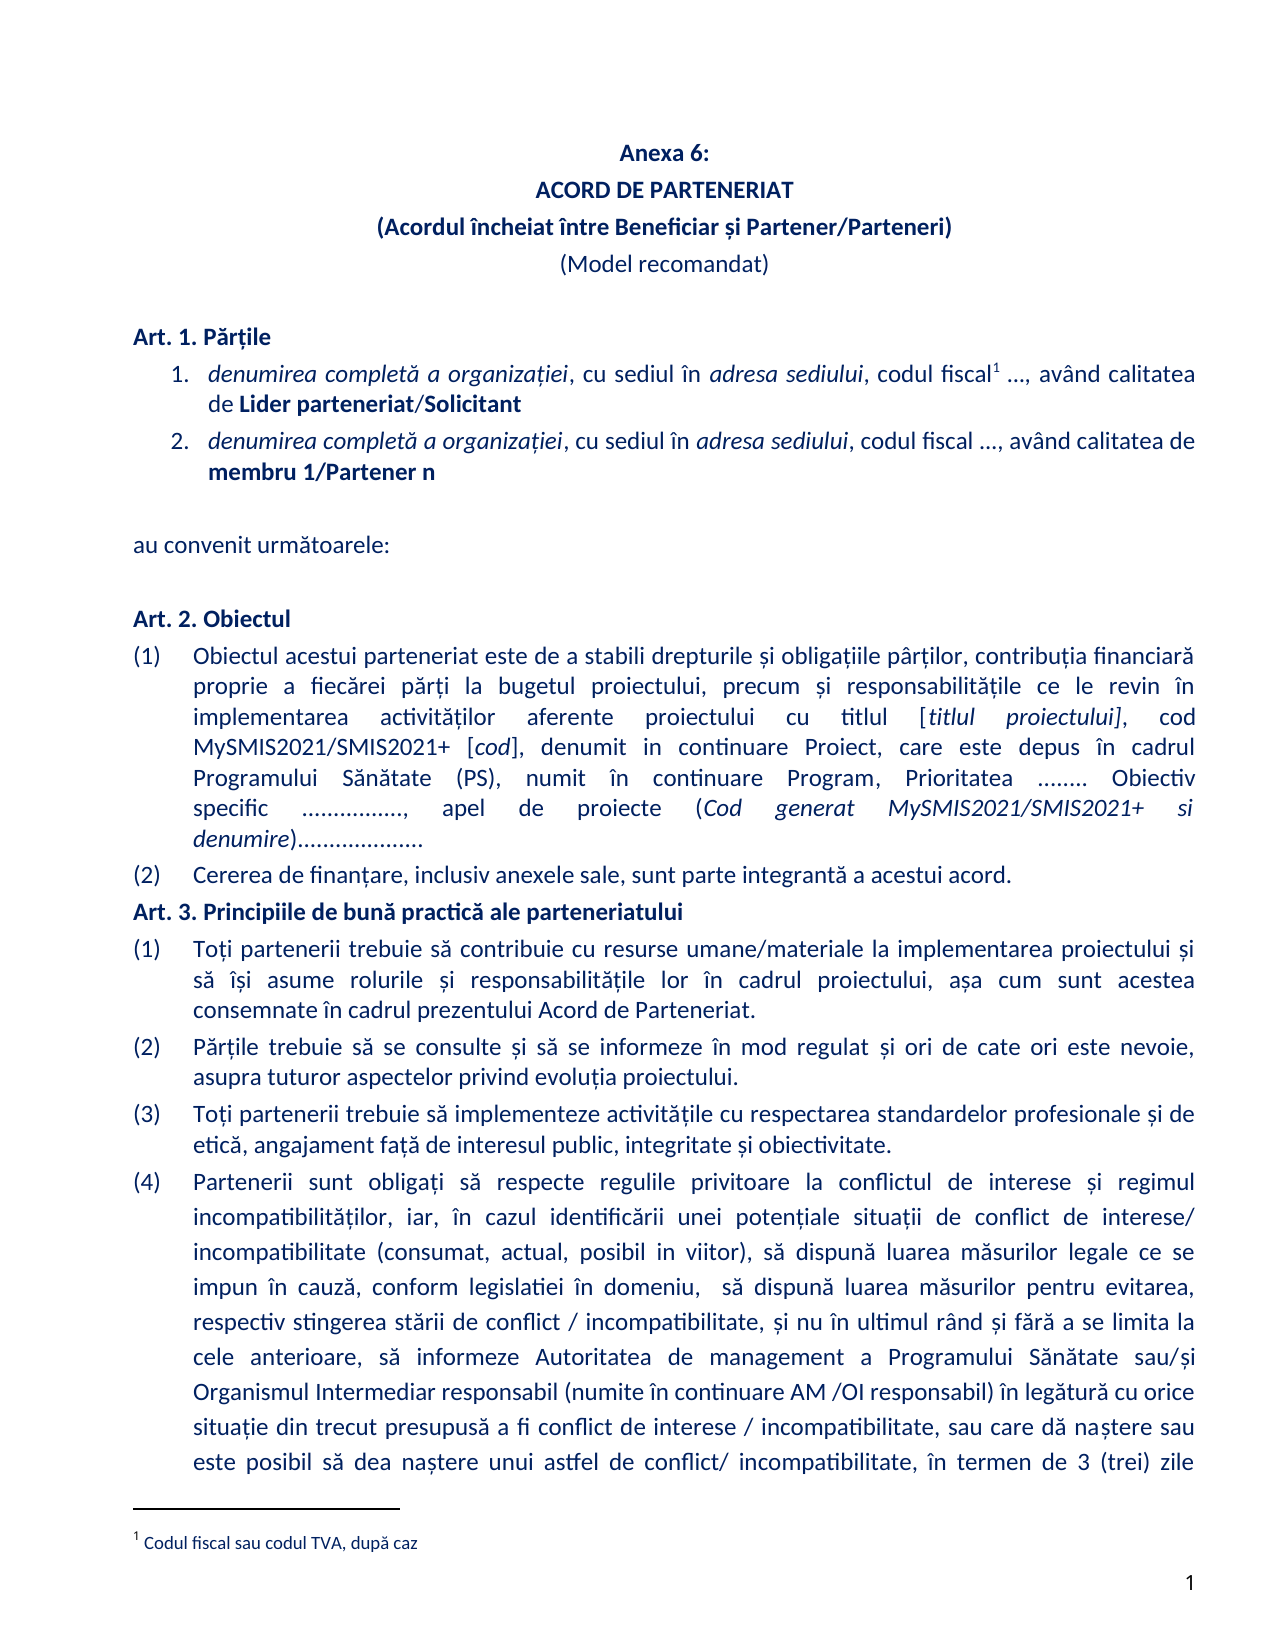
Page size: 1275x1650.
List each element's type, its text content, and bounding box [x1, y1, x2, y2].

list Obiectul acestui parteneriat este de a stabili drepturile şi obligațiile pârților, contribuția financiară proprie a fiecărei părţi la bugetul proiectului, precum şi responsabilitățile ce le revin în implementarea activităților aferente proiectului cu titlul [titlul proiectului], cod MySMIS2021/SMIS2021+ [cod], denumit in continuare Proiect, care este depus în cadrul Programului Sănătate (PS), numit în continuare Program, Prioritatea ........ Obiectiv specific ................, apel de proiecte (Cod generat MySMIS2021/SMIS2021+ si denumire).................... [133, 640, 1196, 853]
title (Acordul încheiat între Beneficiar şi Partener/Parteneri) [133, 211, 1196, 242]
subtitle Părțile [133, 321, 1196, 352]
list denumirea completă a organizației, cu sediul în adresa sediului, codul fiscal …, având calitatea de Lider parteneriat/Solicitant [170, 358, 1196, 419]
title ACORD DE PARTENERIAT [133, 174, 1196, 205]
list Toţi partenerii trebuie să contribuie cu resurse umane/materiale la implementarea proiectului şi să îşi asume rolurile și responsabilitățile lor în cadrul proiectului, aşa cum sunt acestea consemnate în cadrul prezentului Acord de Parteneriat. [133, 933, 1196, 1025]
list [133, 1166, 1196, 1476]
list denumirea completă a organizației, cu sediul în adresa sediului, codul fiscal …, având calitatea de membru 1/Partener n [170, 425, 1196, 486]
title (Model recomandat) [133, 248, 1196, 278]
list Părţile trebuie să se consulte şi să se informeze în mod regulat și ori de cate ori este nevoie, asupra tuturor aspectelor privind evoluţia proiectului. [133, 1031, 1196, 1092]
title Anexa 6: [133, 137, 1196, 168]
list Cererea de finanţare, inclusiv anexele sale, sunt parte integrantă a acestui acord. [133, 860, 1196, 890]
subtitle Obiectul [133, 603, 1196, 633]
list Toţi partenerii trebuie să implementeze activităţile cu respectarea standardelor profesionale şi de etică, angajament față de interesul public, integritate şi obiectivitate. [133, 1098, 1196, 1159]
subtitle Principiile de bună practică ale parteneriatului [133, 896, 1196, 927]
text au convenit următoarele: [133, 529, 1196, 560]
